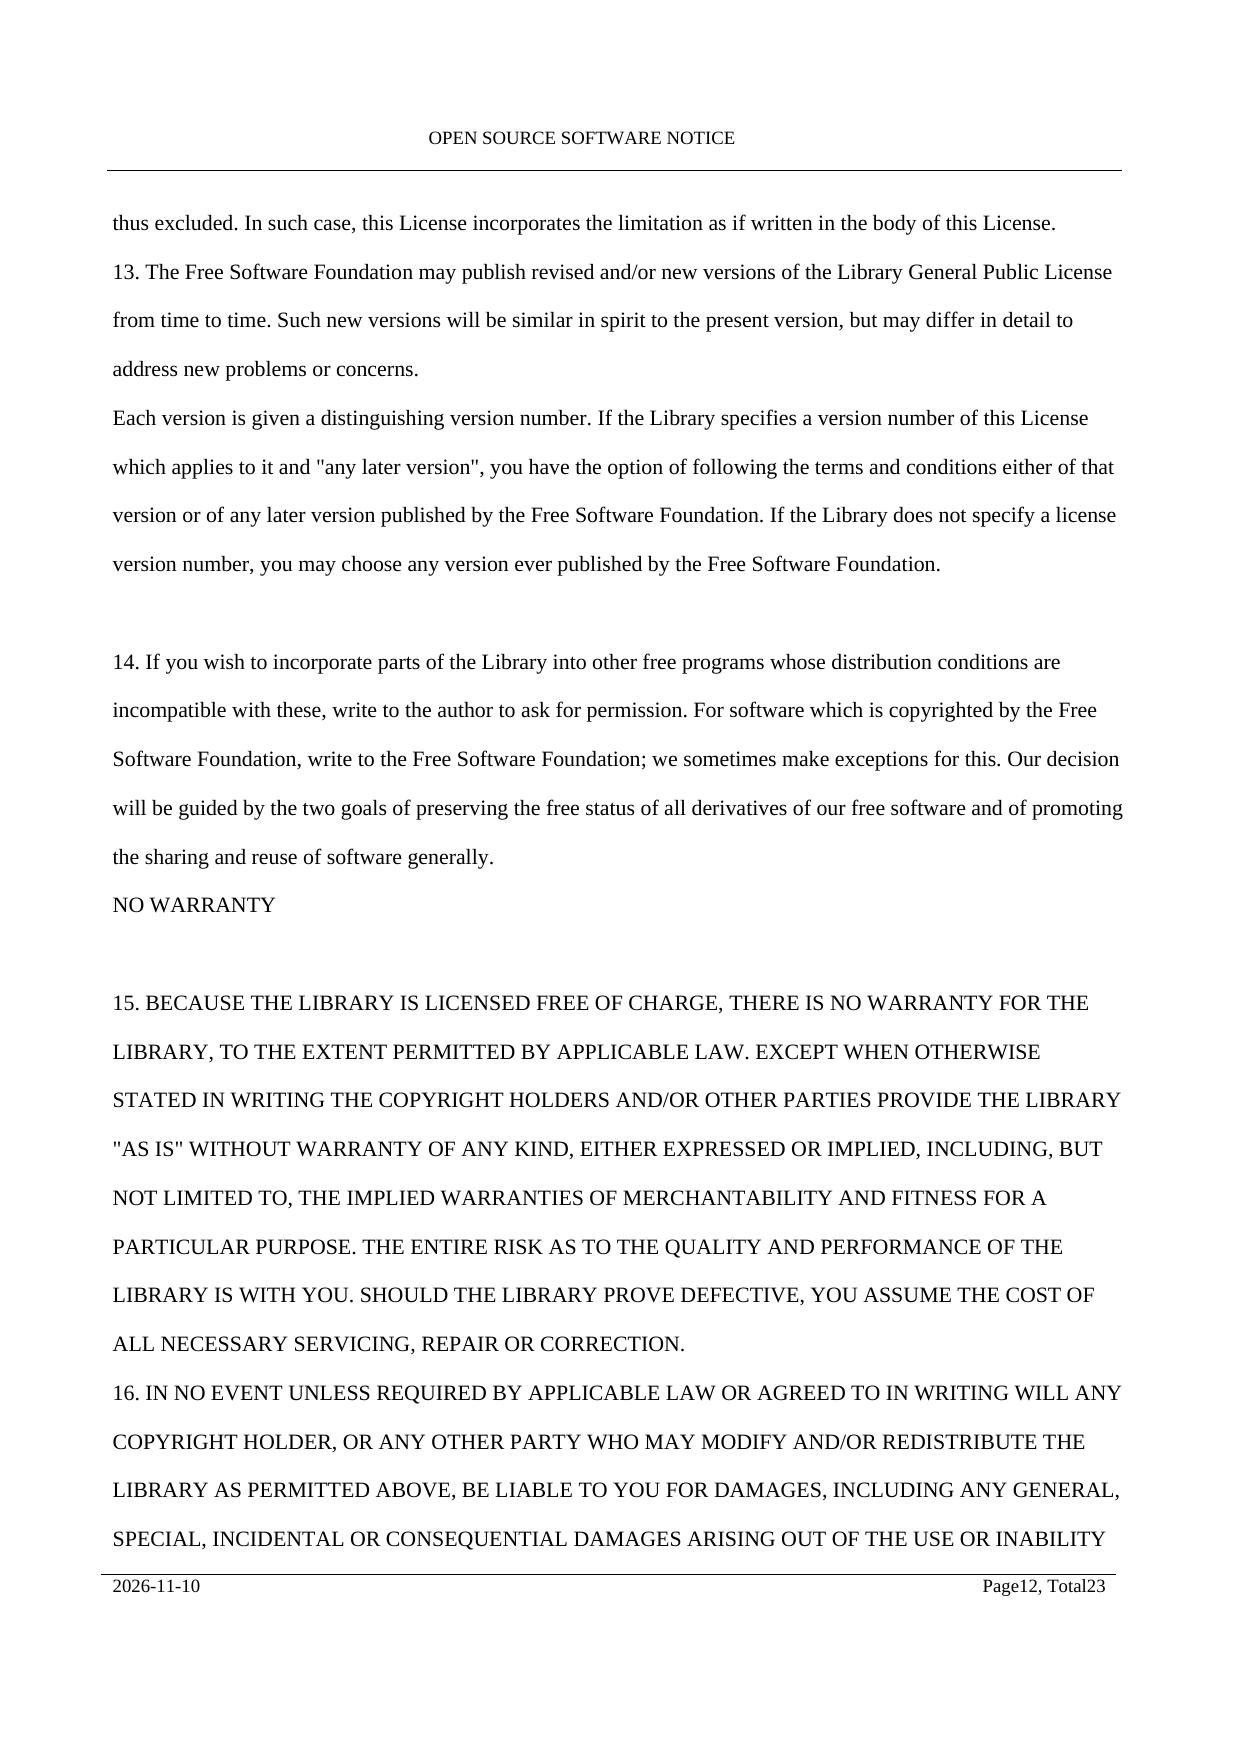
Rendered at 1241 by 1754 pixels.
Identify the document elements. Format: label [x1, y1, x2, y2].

text [112, 206, 1128, 1555]
